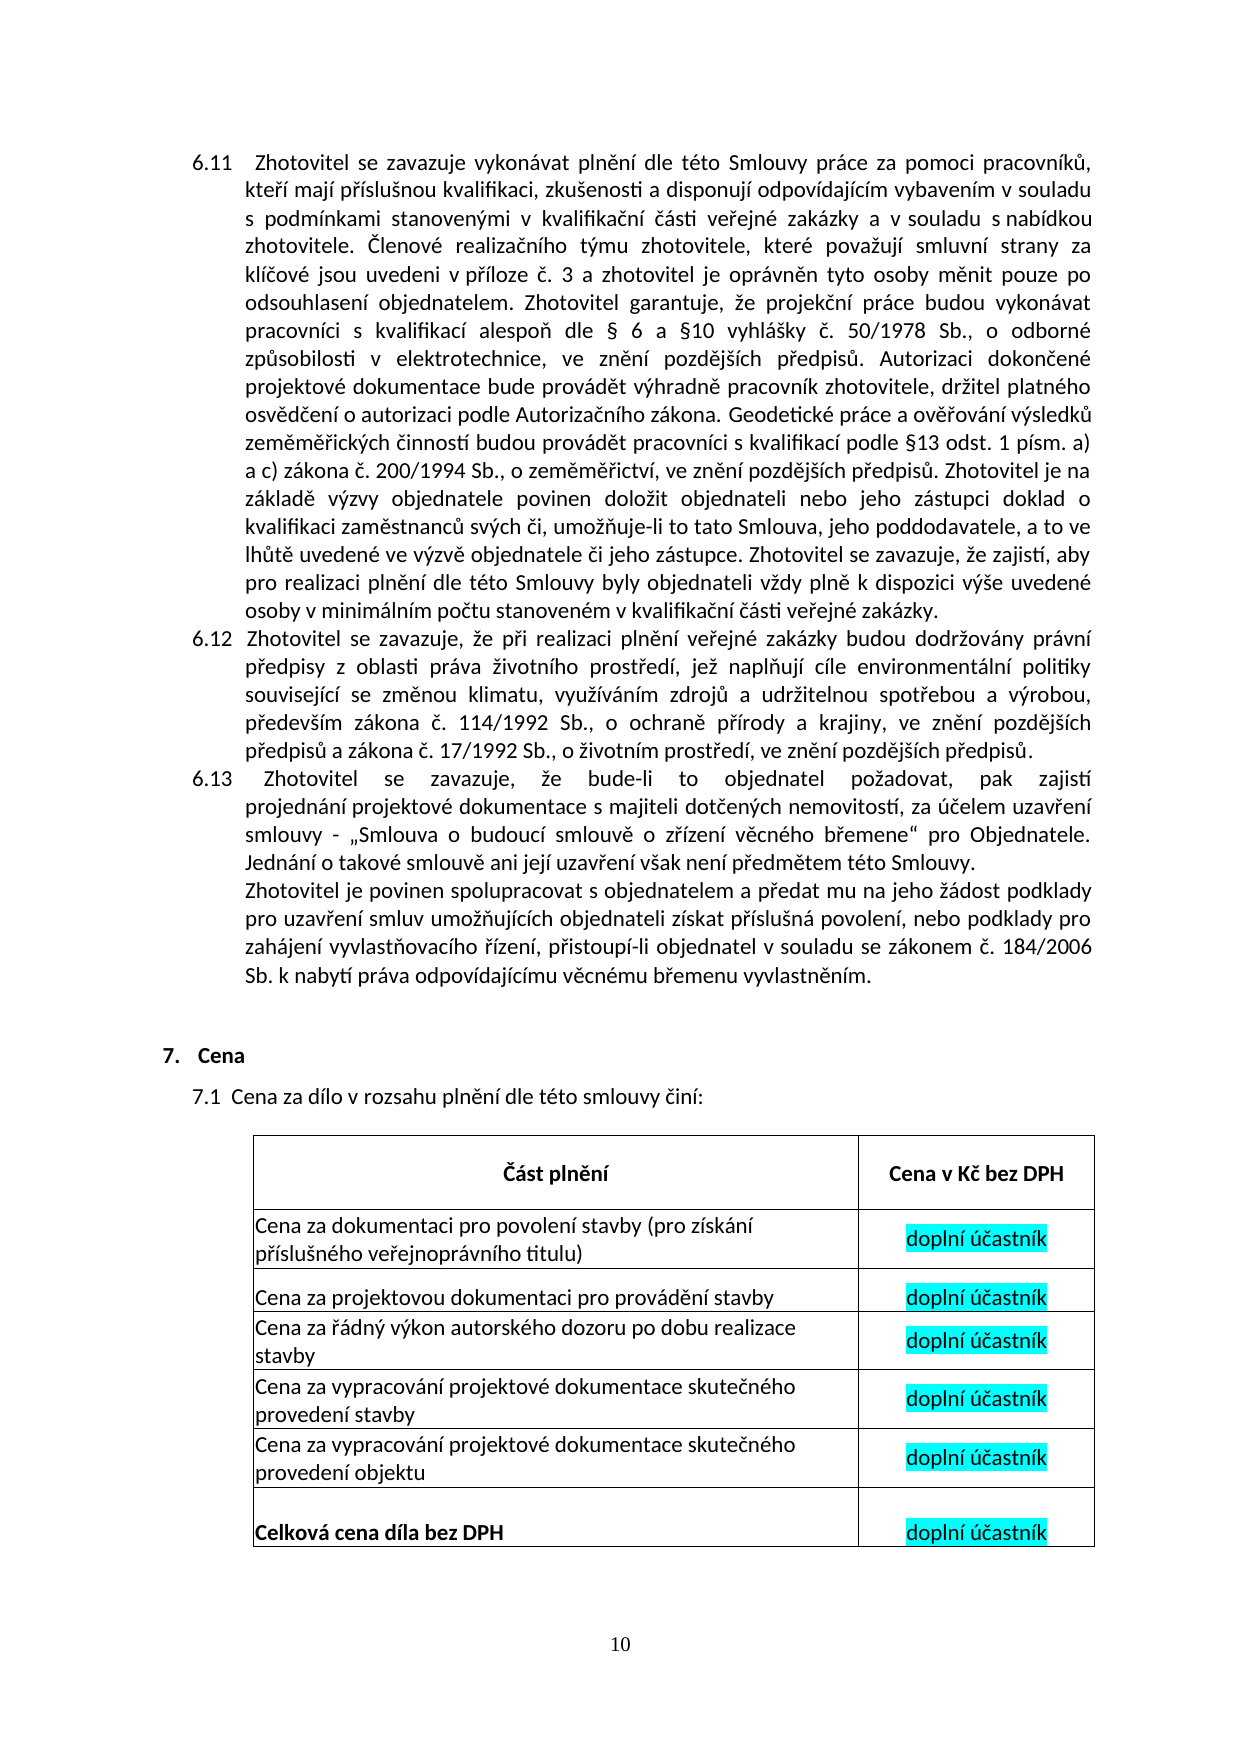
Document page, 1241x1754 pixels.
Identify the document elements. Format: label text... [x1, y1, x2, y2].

subtitle Zhotovitel se zavazuje, že při realizaci plnění veřejné zakázky budou dodržovány právní předpisy z oblasti práva životního prostředí, jež naplňují cíle environmentální politiky související se změnou klimatu, využíváním zdrojů a udržitelnou spotřebou a výrobou, především zákona č. 114/1992 Sb., o ochraně přírody a krajiny, ve znění pozdějších předpisů a zákona č. 17/1992 Sb., o životním prostředí, ve znění pozdějších předpisů. [192, 624, 1093, 764]
table_cell Cena za dokumentaci pro povolení stavby (pro získání příslušného veřejnoprávního titulu) [254, 1210, 858, 1267]
table_cell Cena za vypracování projektové dokumentace skutečného provedení stavby [254, 1370, 858, 1428]
subtitle Cena za dílo v rozsahu plnění dle této smlouvy činí: [192, 1082, 1093, 1110]
table_header Cena v Kč bez DPH [859, 1136, 1094, 1209]
table_cell doplní účastník [859, 1210, 1094, 1267]
table_cell doplní účastník [859, 1312, 1094, 1369]
table_cell doplní účastník [859, 1269, 1094, 1311]
subtitle Zhotovitel se zavazuje vykonávat plnění dle této Smlouvy práce za pomoci pracovníků, kteří mají příslušnou kvalifikaci, zkušenosti a disponují odpovídajícím vybavením v souladu s podmínkami stanovenými v kvalifikační části veřejné zakázky a v souladu s nabídkou zhotovitele. Členové realizačního týmu zhotovitele, které považují smluvní strany za klíčové jsou uvedeni v příloze č. 3 a zhotovitel je oprávněn tyto osoby měnit pouze po odsouhlasení objednatelem. Zhotovitel garantuje, že projekční práce budou vykonávat pracovníci s kvalifikací alespoň dle § 6 a §10 vyhlášky č. 50/1978 Sb., o odborné způsobilosti v elektrotechnice, ve znění pozdějších předpisů. Autorizaci dokončené projektové dokumentace bude provádět výhradně pracovník zhotovitele, držitel platného osvědčení o autorizaci podle Autorizačního zákona. Geodetické práce a ověřování výsledků zeměměřických činností budou provádět pracovníci s kvalifikací podle §13 odst. 1 písm. a) a c) zákona č. 200/1994 Sb., o zeměměřictví, ve znění pozdějších předpisů. Zhotovitel je na základě výzvy objednatele povinen doložit objednateli nebo jeho zástupci doklad o kvalifikaci zaměstnanců svých či, umožňuje-li to tato Smlouva, jeho poddodavatele, a to ve lhůtě uvedené ve výzvě objednatele či jeho zástupce. Zhotovitel se zavazuje, že zajistí, aby pro realizaci plnění dle této Smlouvy byly objednateli vždy plně k dispozici výše uvedené osoby v minimálním počtu stanoveném v kvalifikační části veřejné zakázky. [192, 148, 1093, 624]
table_cell Cena za řádný výkon autorského dozoru po dobu realizace stavby [254, 1312, 858, 1369]
table_header Část plnění [254, 1136, 858, 1209]
subtitle Zhotovitel se zavazuje, že bude-li to objednatel požadovat, pak zajistí projednání projektové dokumentace s majiteli dotčených nemovitostí, za účelem uzavření smlouvy - „Smlouva o budoucí smlouvě o zřízení věcného břemene“ pro Objednatele. Jednání o takové smlouvě ani její uzavření však není předmětem této Smlouvy. [192, 764, 1093, 876]
table_cell doplní účastník [859, 1488, 1094, 1546]
subtitle Cena [162, 1041, 1093, 1069]
subtitle Zhotovitel je povinen spolupracovat s objednatelem a předat mu na jeho žádost podklady pro uzavření smluv umožňujících objednateli získat příslušná povolení, nebo podklady pro zahájení vyvlastňovacího řízení, přistoupí-li objednatel v souladu se zákonem č. 184/2006 Sb. k nabytí práva odpovídajícímu věcnému břemenu vyvlastněním. [245, 876, 1093, 989]
table_cell Cena za projektovou dokumentaci pro provádění stavby [254, 1269, 858, 1311]
table_cell doplní účastník [859, 1429, 1094, 1487]
table_cell Celková cena díla bez DPH [254, 1488, 858, 1546]
table_cell Cena za vypracování projektové dokumentace skutečného provedení objektu [254, 1429, 858, 1487]
table_cell doplní účastník [859, 1370, 1094, 1428]
